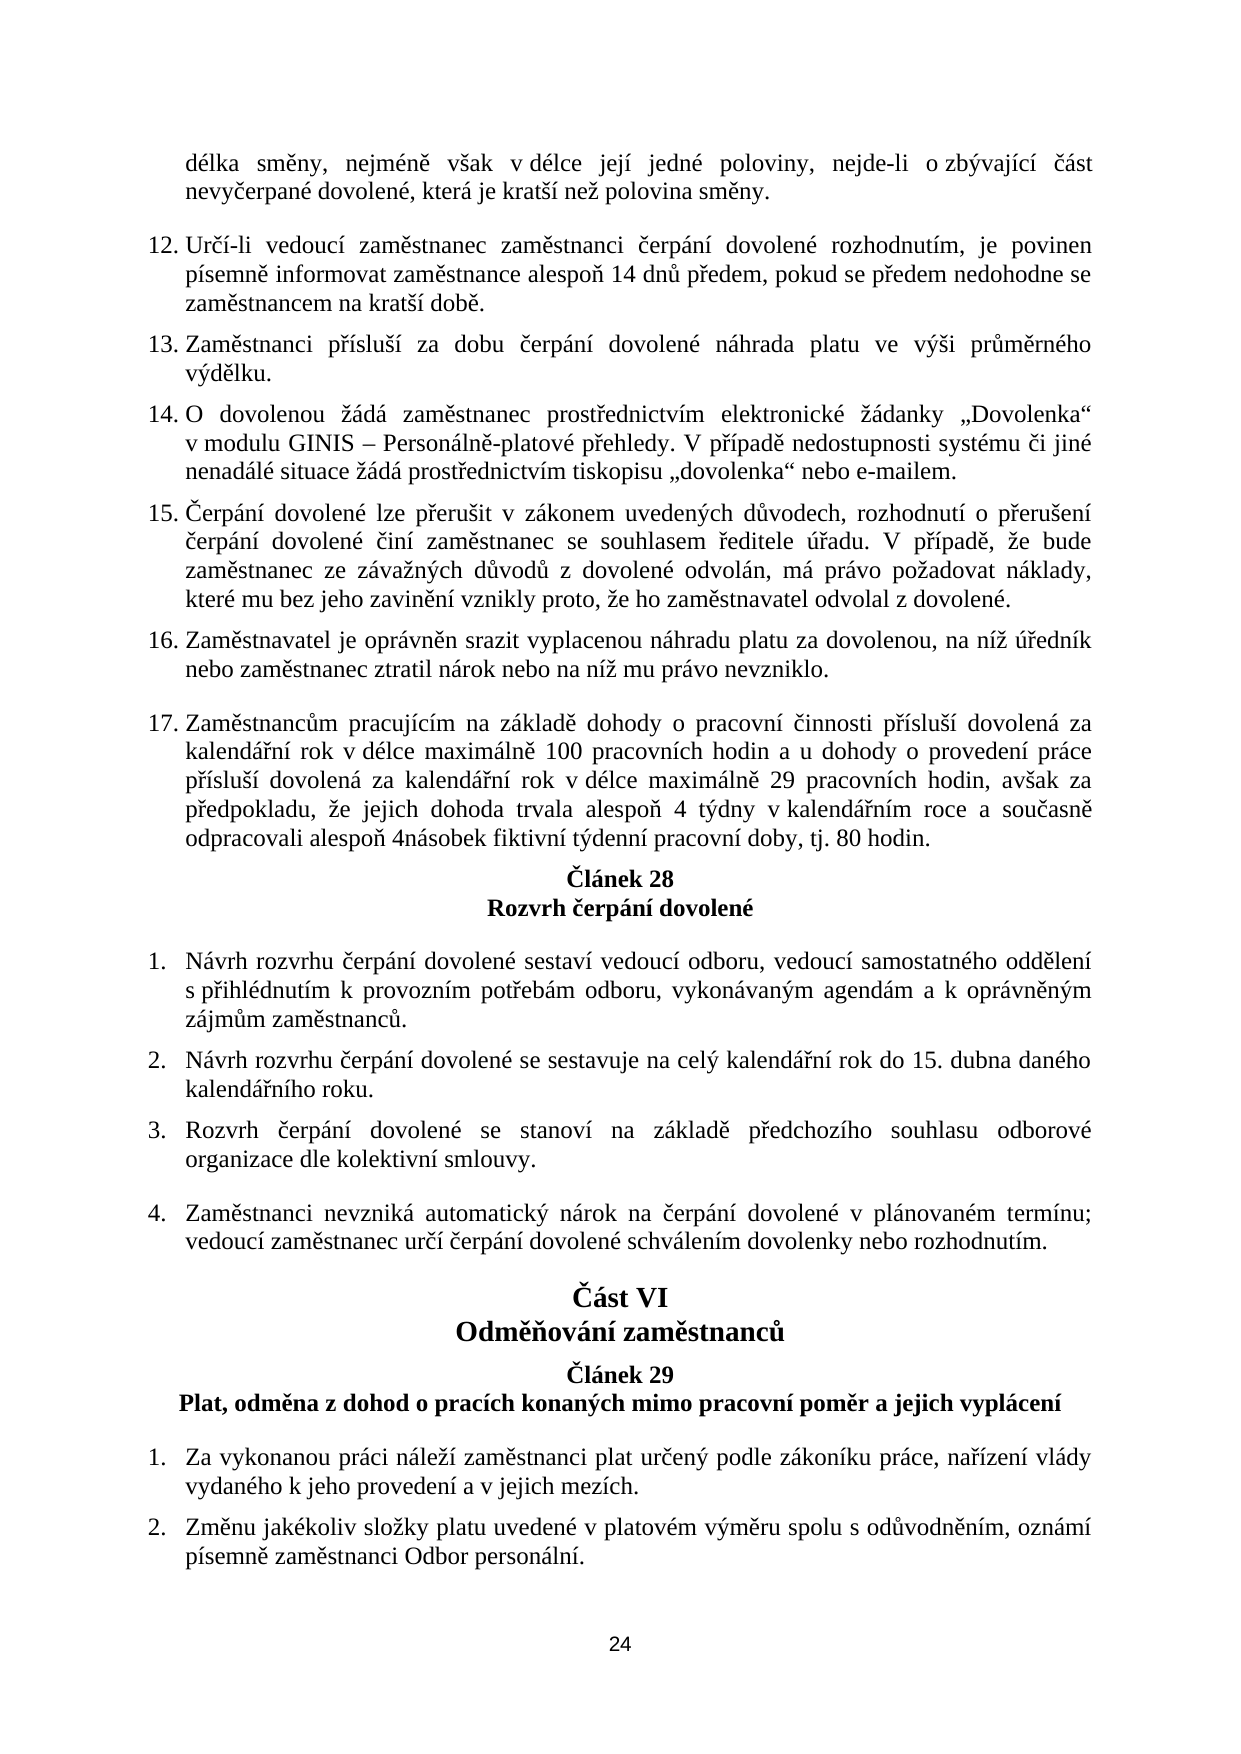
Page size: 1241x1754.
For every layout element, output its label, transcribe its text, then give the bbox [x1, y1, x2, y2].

list Zaměstnavatel je oprávněn srazit vyplacenou náhradu platu za dovolenou, na níž úředník nebo zaměstnanec ztratil nárok nebo na níž mu právo nevzniklo. [148, 625, 1092, 683]
list Rozvrh čerpání dovolené se stanoví na základě předchozího souhlasu odborové organizace dle kolektivní smlouvy. [148, 1115, 1092, 1173]
text Část VI Odměňování zaměstnanců [148, 1280, 1092, 1347]
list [148, 148, 1092, 205]
list Čerpání dovolené lze přerušit v zákonem uvedených důvodech, rozhodnutí o přerušení čerpání dovolené činí zaměstnanec se souhlasem ředitele úřadu. V případě, že bude zaměstnanec ze závažných důvodů z dovolené odvolán, má právo požadovat náklady, které mu bez jeho zavinění vznikly proto, že ho zaměstnavatel odvolal z dovolené. [148, 498, 1092, 613]
list Určí-li vedoucí zaměstnanec zaměstnanci čerpání dovolené rozhodnutím, je povinen písemně informovat zaměstnance alespoň 14 dnů předem, pokud se předem nedohodne se zaměstnancem na kratší době. [148, 230, 1092, 316]
list O dovolenou žádá zaměstnanec prostřednictvím elektronické žádanky „Dovolenka“ v modulu GINIS – Personálně-platové přehledy. V případě nedostupnosti systému či jiné nenadálé situace žádá prostřednictvím tiskopisu „dovolenka“ nebo e-mailem. [148, 399, 1092, 485]
list Zaměstnanci přísluší za dobu čerpání dovolené náhrada platu ve výši průměrného výdělku. [148, 329, 1092, 386]
list Zaměstnancům pracujícím na základě dohody o pracovní činnosti přísluší dovolená za kalendářní rok v délce maximálně 100 pracovních hodin a u dohody o provedení práce přísluší dovolená za kalendářní rok v délce maximálně 29 pracovních hodin, avšak za předpokladu, že jejich dohoda trvala alespoň 4 týdny v kalendářním roce a současně odpracovali alespoň 4násobek fiktivní týdenní pracovní doby, tj. 80 hodin. [148, 708, 1092, 851]
list Zaměstnanci nevzniká automatický nárok na čerpání dovolené v plánovaném termínu; vedoucí zaměstnanec určí čerpání dovolené schválením dovolenky nebo rozhodnutím. [148, 1198, 1092, 1255]
text Za vykonanou práci náleží zaměstnanci plat určený podle zákoníku práce, nařízení vlády vydaného k jeho provedení a v jejich mezích. [148, 1442, 1092, 1500]
list Návrh rozvrhu čerpání dovolené se sestavuje na celý kalendářní rok do 15. dubna daného kalendářního roku. [148, 1045, 1092, 1103]
list Návrh rozvrhu čerpání dovolené sestaví vedoucí odboru, vedoucí samostatného oddělení s přihlédnutím k provozním potřebám odboru, vykonávaným agendám a k oprávněným zájmům zaměstnanců. [148, 946, 1092, 1033]
text Článek 29 Plat, odměna z dohod o pracích konaných mimo pracovní poměr a jejich vyplácení [148, 1360, 1092, 1417]
text Článek 28 Rozvrh čerpání dovolené [148, 864, 1092, 921]
text Změnu jakékoliv složky platu uvedené v platovém výměru spolu s odůvodněním, oznámí písemně zaměstnanci Odbor personální. [148, 1512, 1092, 1570]
